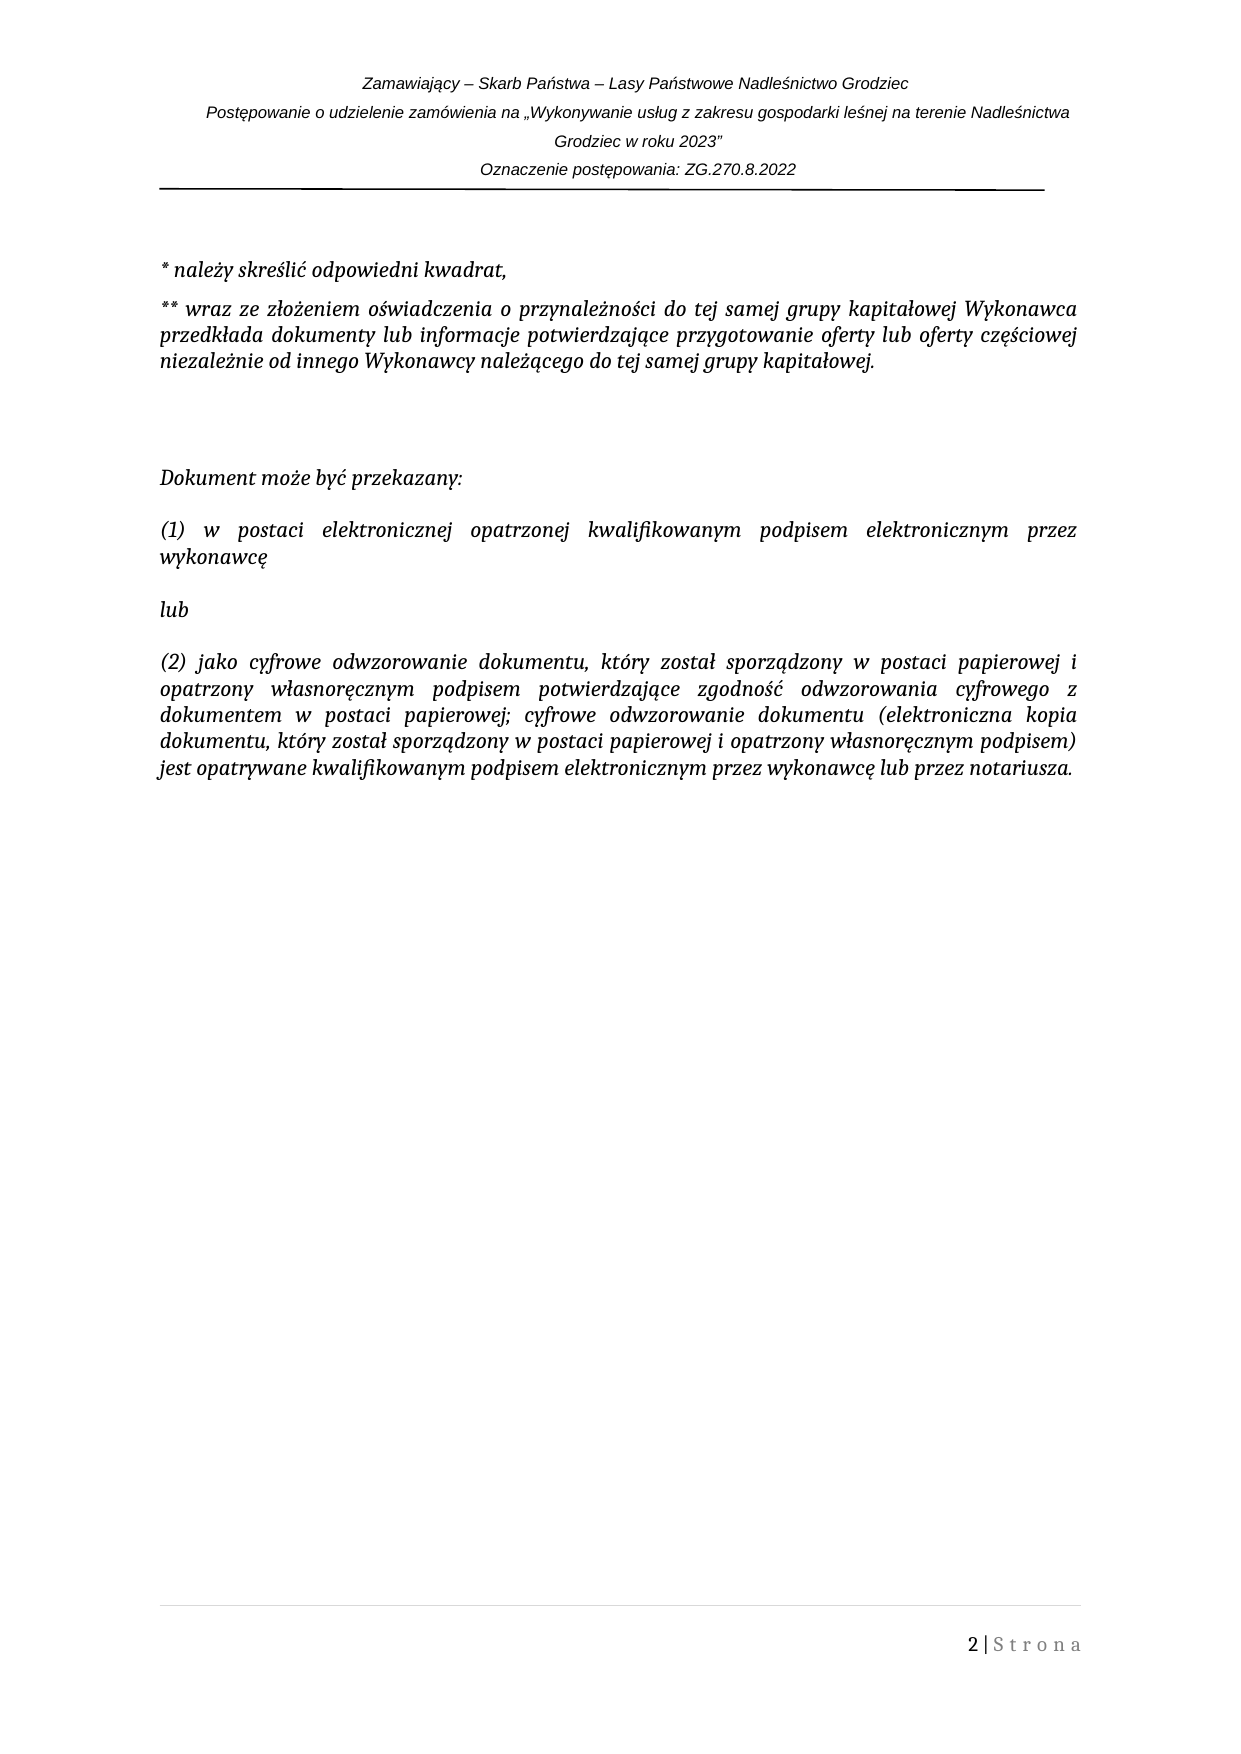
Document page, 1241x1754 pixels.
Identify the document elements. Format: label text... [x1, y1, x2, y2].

text ** wraz ze złożeniem oświadczenia o przynależności do tej samej grupy kapitałowej Wykonawca przedkłada dokumenty lub informacje potwierdzające przygotowanie oferty lub oferty częściowej niezależnie od innego Wykonawcy należącego do tej samej grupy kapitałowej. [159, 295, 1081, 374]
text * należy skreślić odpowiedni kwadrat, [159, 256, 1081, 283]
text Dokument może być przekazany: (1) w postaci elektronicznej opatrzonej kwalifikowanym podpisem elektronicznym przez wykonawcę lub (2) jako cyfrowe odwzorowanie dokumentu, który został sporządzony w postaci papierowej i opatrzony własnoręcznym podpisem potwierdzające zgodność odwzorowania cyfrowego z dokumentem w postaci papierowej; cyfrowe odwzorowanie dokumentu (elektroniczna kopia dokumentu, który został sporządzony w postaci papierowej i opatrzony własnoręcznym podpisem) jest opatrywane kwalifikowanym podpisem elektronicznym przez wykonawcę lub przez notariusza. [159, 464, 1081, 781]
